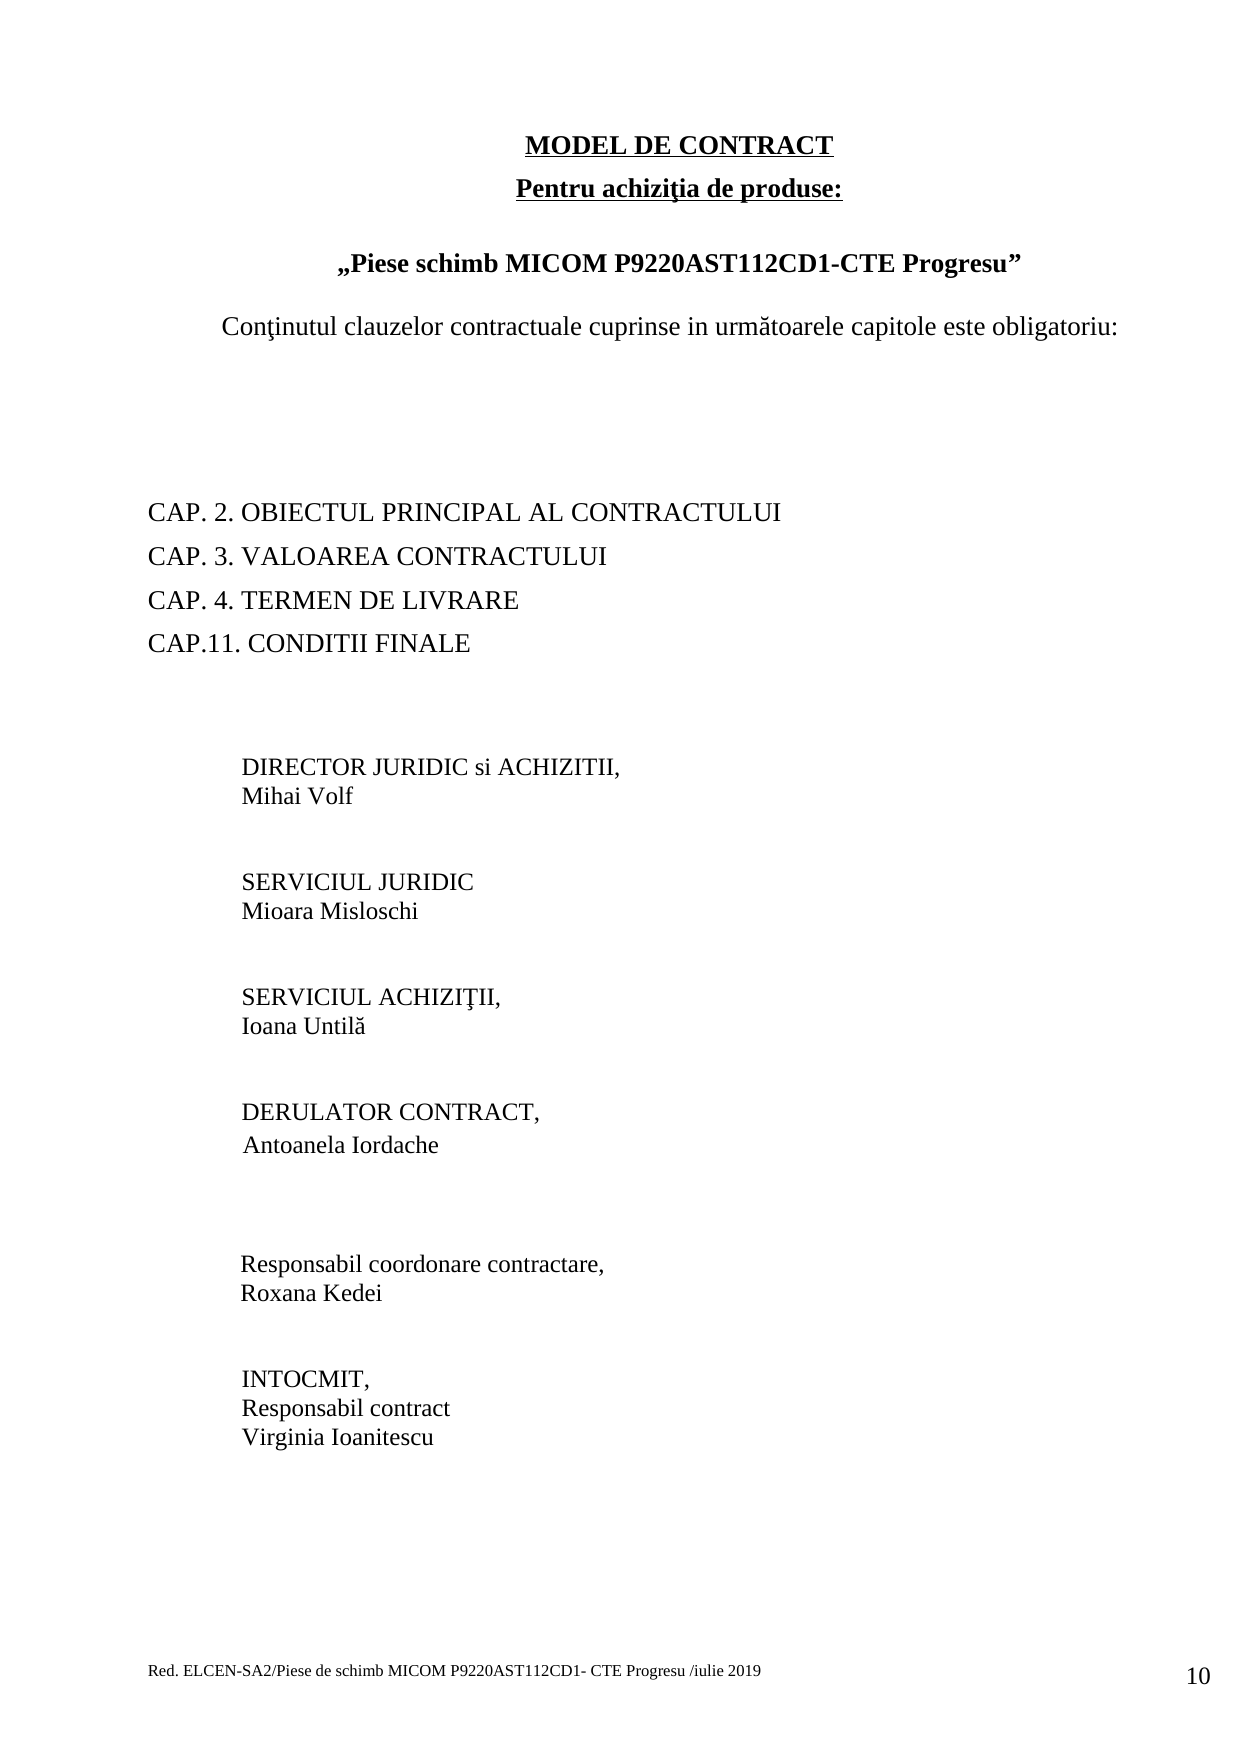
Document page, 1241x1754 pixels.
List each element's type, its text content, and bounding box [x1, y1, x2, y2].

text Responsabil coordonare contractare, [148, 1249, 1211, 1278]
text Antoanela Iordache [148, 1130, 1211, 1159]
subtitle Pentru achiziţia de produse: [148, 172, 1211, 204]
text Mihai Volf [241, 781, 1211, 809]
text CAP. 3. VALOAREA CONTRACTULUI [148, 540, 1211, 571]
text CAP. 2. OBIECTUL PRINCIPAL AL CONTRACTULUI [148, 496, 1211, 528]
text SERVICIUL ACHIZIŢII, [241, 982, 1211, 1011]
text Roxana Kedei [148, 1278, 1211, 1307]
text „Piese schimb MICOM P9220AST112CD1-CTE Progresu” [148, 247, 1211, 278]
text DIRECTOR JURIDIC si ACHIZITII, [241, 752, 1211, 781]
text SERVICIUL JURIDIC [241, 867, 1211, 896]
text Ioana Untilă [241, 1011, 1211, 1039]
text CAP. 4. TERMEN DE LIVRARE [148, 584, 1211, 615]
text Intocmit, [168, 1364, 1211, 1393]
text Responsabil contract [168, 1393, 1211, 1422]
text Virginia Ioanitescu [168, 1422, 1211, 1451]
subtitle MODEL DE CONTRACT [148, 129, 1211, 160]
text CAP.11. CONDITII FINALE [148, 627, 1211, 658]
text Conţinutul clauzelor contractuale cuprinse in următoarele capitole este obligatoriu: [148, 309, 1211, 341]
text Mioara Misloschi [241, 896, 1211, 924]
text Derulator contract, [241, 1097, 1211, 1126]
